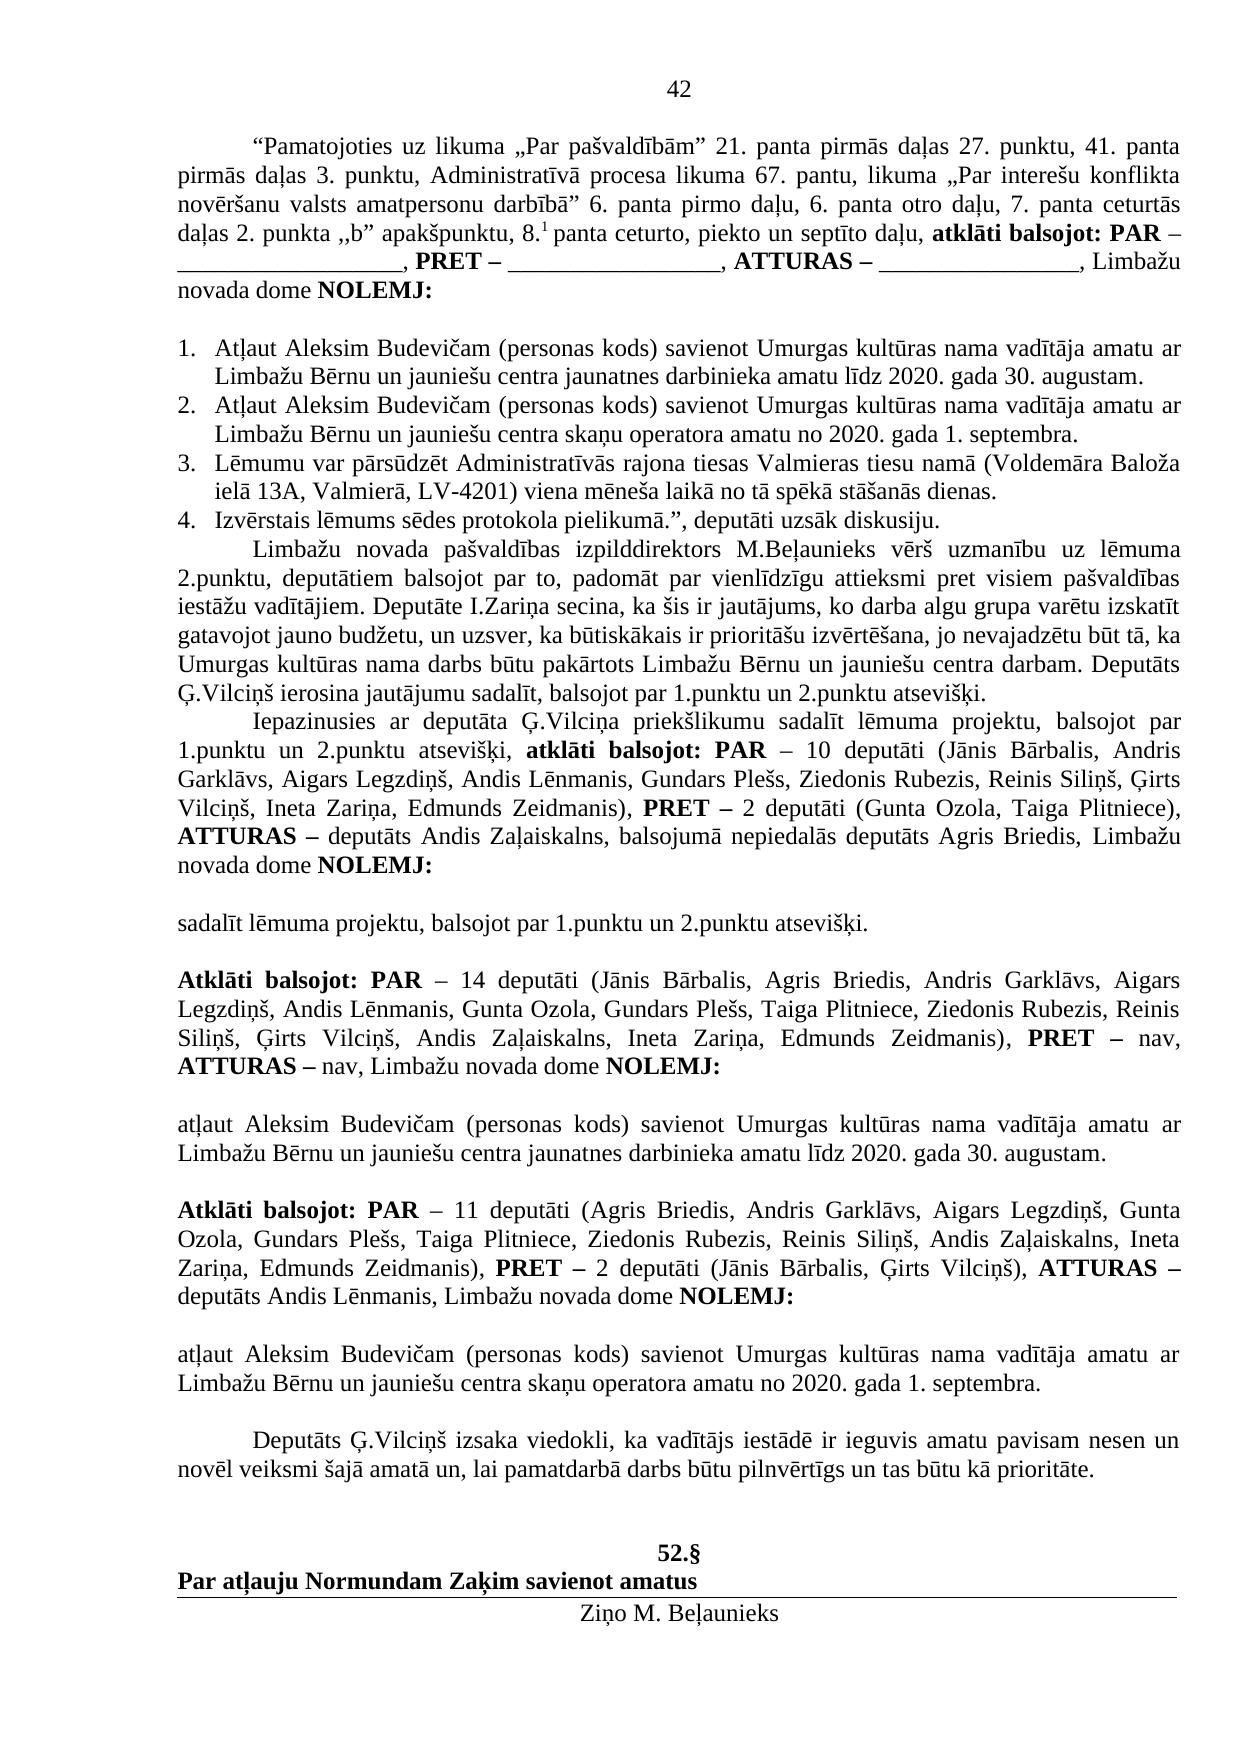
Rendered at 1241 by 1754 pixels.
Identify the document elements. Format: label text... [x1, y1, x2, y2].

text 52.§ [177, 1538, 1181, 1566]
text Deputāts Ģ.Vilciņš izsaka viedokli, ka vadītājs iestādē ir ieguvis amatu pavisam nesen un novēl veiksmi šajā amatā un, lai pamatdarbā darbs būtu pilnvērtīgs un tas būtu kā prioritāte. [177, 1425, 1181, 1483]
text “Pamatojoties uz likuma „Par pašvaldībām” 21. panta pirmās daļas 27. punktu, 41. panta pirmās daļas 3. punktu, Administratīvā procesa likuma 67. pantu, likuma „Par interešu konflikta novēršanu valsts amatpersonu darbībā” 6. panta pirmo daļu, 6. panta otro daļu, 7. panta ceturtās daļas 2. punkta ,,b” apakšpunktu, 8.1 panta ceturto, piekto un septīto daļu, atklāti balsojot: PAR –__________________, PRET – _________________, ATTURAS – ________________, Limbažu novada dome NOLEMJ: [177, 131, 1181, 304]
text Iepazinusies ar deputāta Ģ.Vilciņa priekšlikumu sadalīt lēmuma projektu, balsojot par 1.punktu un 2.punktu atsevišķi, atklāti balsojot: PAR – 10 deputāti (Jānis Bārbalis, Andris Garklāvs, Aigars Legzdiņš, Andis Lēnmanis, Gundars Plešs, Ziedonis Rubezis, Reinis Siliņš, Ģirts Vilciņš, Ineta Zariņa, Edmunds Zeidmanis), PRET – 2 deputāti (Gunta Ozola, Taiga Plitniece), ATTURAS – deputāts Andis Zaļaiskalns, balsojumā nepiedalās deputāts Agris Briedis, Limbažu novada dome NOLEMJ: [177, 706, 1181, 879]
text Par atļauju Normundam Zaķim savienot amatus [177, 1566, 1177, 1597]
text atļaut Aleksim Budevičam (personas kods) savienot Umurgas kultūras nama vadītāja amatu ar Limbažu Bērnu un jauniešu centra jaunatnes darbinieka amatu līdz 2020. gada 30. augustam. [177, 1109, 1181, 1166]
text Limbažu novada pašvaldības izpilddirektors M.Beļaunieks vērš uzmanību uz lēmuma 2.punktu, deputātiem balsojot par to, padomāt par vienlīdzīgu attieksmi pret visiem pašvaldības iestāžu vadītājiem. Deputāte I.Zariņa secina, ka šis ir jautājums, ko darba algu grupa varētu izskatīt gatavojot jauno budžetu, un uzsver, ka būtiskākais ir prioritāšu izvērtēšana, jo nevajadzētu būt tā, ka Umurgas kultūras nama darbs būtu pakārtots Limbažu Bērnu un jauniešu centra darbam. Deputāts Ģ.Vilciņš ierosina jautājumu sadalīt, balsojot par 1.punktu un 2.punktu atsevišķi. [177, 534, 1181, 706]
list Atļaut Aleksim Budevičam (personas kods) savienot Umurgas kultūras nama vadītāja amatu ar Limbažu Bērnu un jauniešu centra skaņu operatora amatu no 2020. gada 1. septembra. [177, 390, 1181, 448]
text sadalīt lēmuma projektu, balsojot par 1.punktu un 2.punktu atsevišķi. [177, 908, 1181, 936]
text Atklāti balsojot: PAR – 11 deputāti (Agris Briedis, Andris Garklāvs, Aigars Legzdiņš, Gunta Ozola, Gundars Plešs, Taiga Plitniece, Ziedonis Rubezis, Reinis Siliņš, Andis Zaļaiskalns, Ineta Zariņa, Edmunds Zeidmanis), PRET – 2 deputāti (Jānis Bārbalis, Ģirts Vilciņš), ATTURAS – deputāts Andis Lēnmanis, Limbažu novada dome NOLEMJ: [177, 1195, 1181, 1310]
list Izvērstais lēmums sēdes protokola pielikumā.”, deputāti uzsāk diskusiju. [177, 505, 1181, 534]
text Ziņo M. Beļaunieks [177, 1598, 1181, 1627]
text atļaut Aleksim Budevičam (personas kods) savienot Umurgas kultūras nama vadītāja amatu ar Limbažu Bērnu un jauniešu centra skaņu operatora amatu no 2020. gada 1. septembra. [177, 1339, 1181, 1396]
list Lēmumu var pārsūdzēt Administratīvās rajona tiesas Valmieras tiesu namā (Voldemāra Baloža ielā 13A, Valmierā, LV-4201) viena mēneša laikā no tā spēkā stāšanās dienas. [177, 448, 1181, 505]
list Atļaut Aleksim Budevičam (personas kods) savienot Umurgas kultūras nama vadītāja amatu ar Limbažu Bērnu un jauniešu centra jaunatnes darbinieka amatu līdz 2020. gada 30. augustam. [177, 333, 1181, 390]
text Atklāti balsojot: PAR – 14 deputāti (Jānis Bārbalis, Agris Briedis, Andris Garklāvs, Aigars Legzdiņš, Andis Lēnmanis, Gunta Ozola, Gundars Plešs, Taiga Plitniece, Ziedonis Rubezis, Reinis Siliņš, Ģirts Vilciņš, Andis Zaļaiskalns, Ineta Zariņa, Edmunds Zeidmanis), PRET – nav, ATTURAS – nav, Limbažu novada dome NOLEMJ: [177, 965, 1181, 1080]
